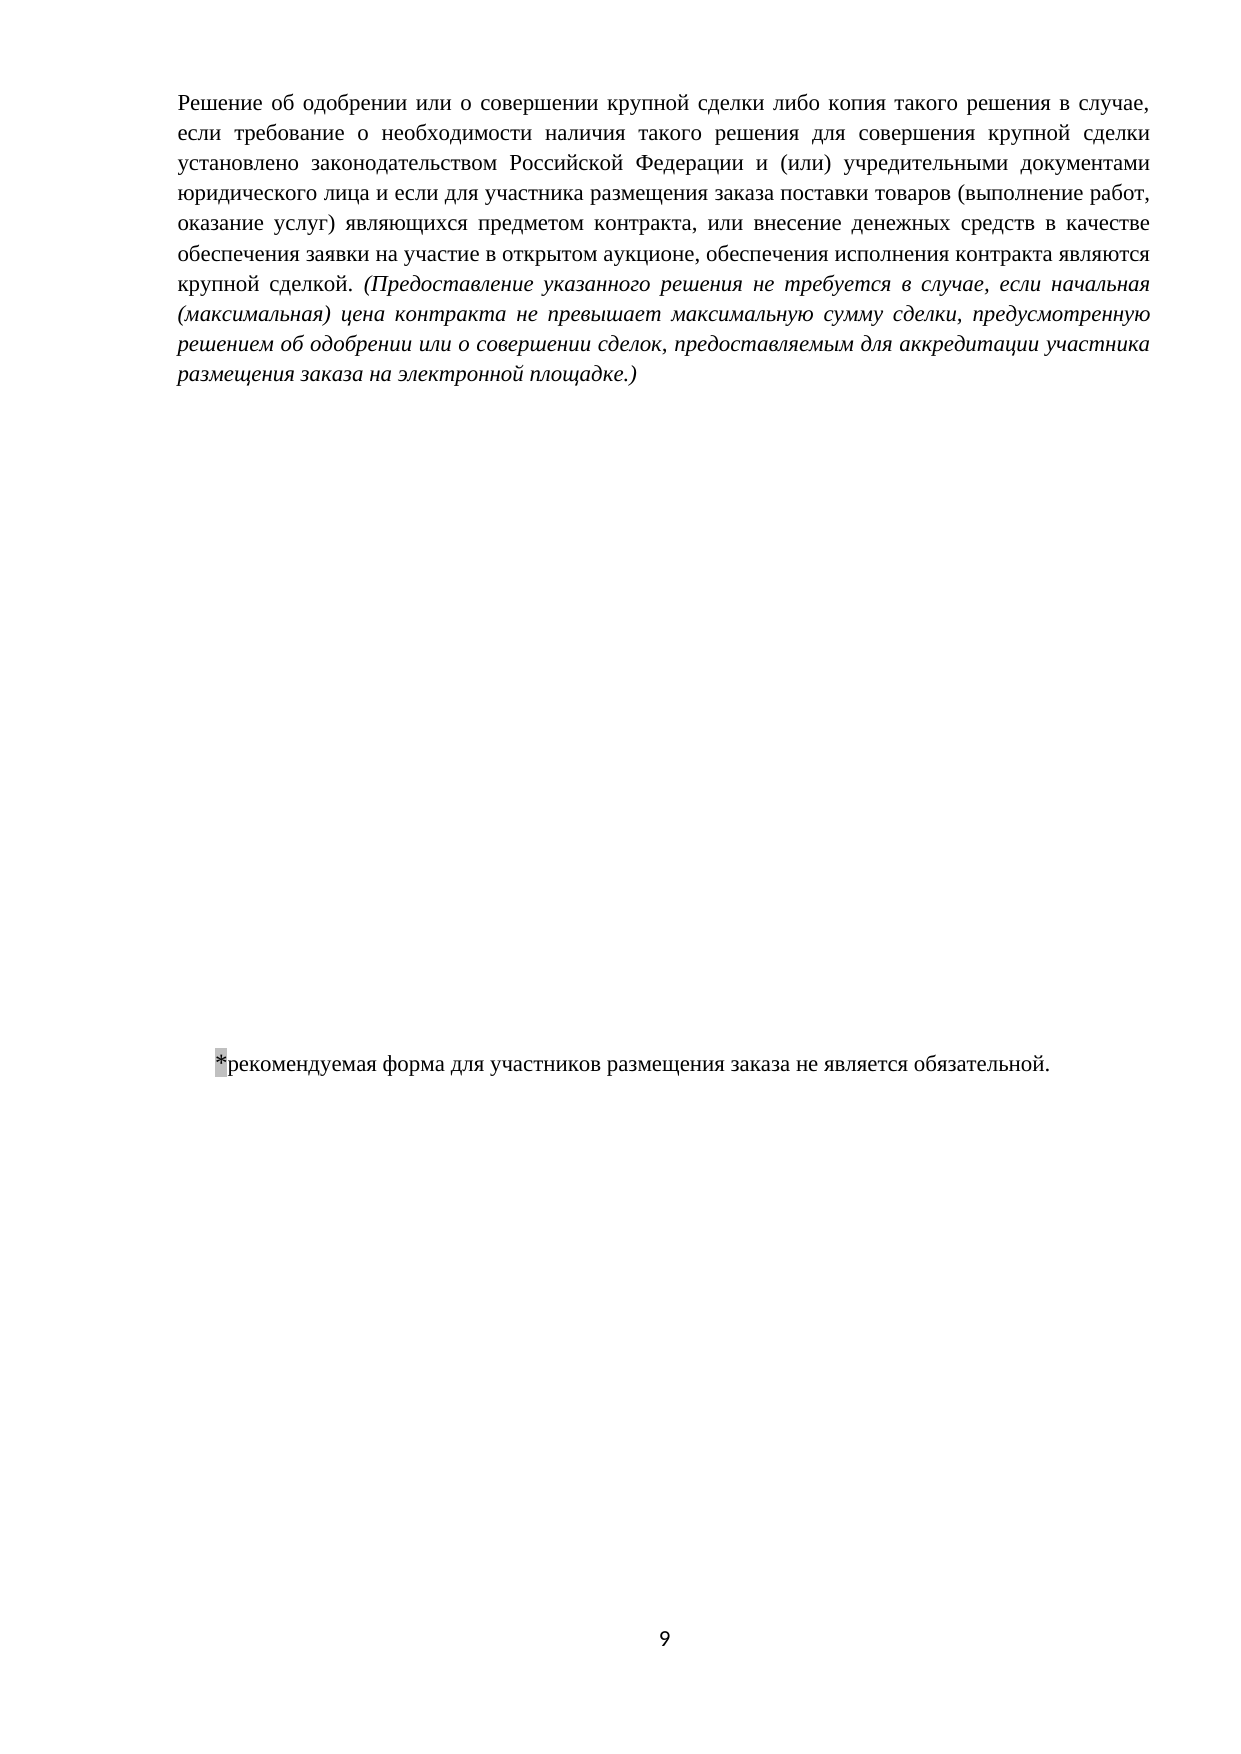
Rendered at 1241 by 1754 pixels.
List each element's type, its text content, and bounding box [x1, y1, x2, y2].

text Решение об одобрении или о совершении крупной сделки либо копия такого решения в случае, если требование о необходимости наличия такого решения для совершения крупной сделки установлено законодательством Российской Федерации и (или) учредительными документами юридического лица и если для участника размещения заказа поставки товаров (выполнение работ, оказание услуг) являющихся предметом контракта, или внесение денежных средств в качестве обеспечения заявки на участие в открытом аукционе, обеспечения исполнения контракта являются крупной сделкой. (Предоставление указанного решения не требуется в случае, если начальная (максимальная) цена контракта не превышает максимальную сумму сделки, предусмотренную решением об одобрении или о совершении сделок, предоставляемым для аккредитации участника размещения заказа на электронной площадке.) [177, 89, 1152, 387]
text *рекомендуемая форма для участников размещения заказа не является обязательной. [227, 1048, 1152, 1077]
